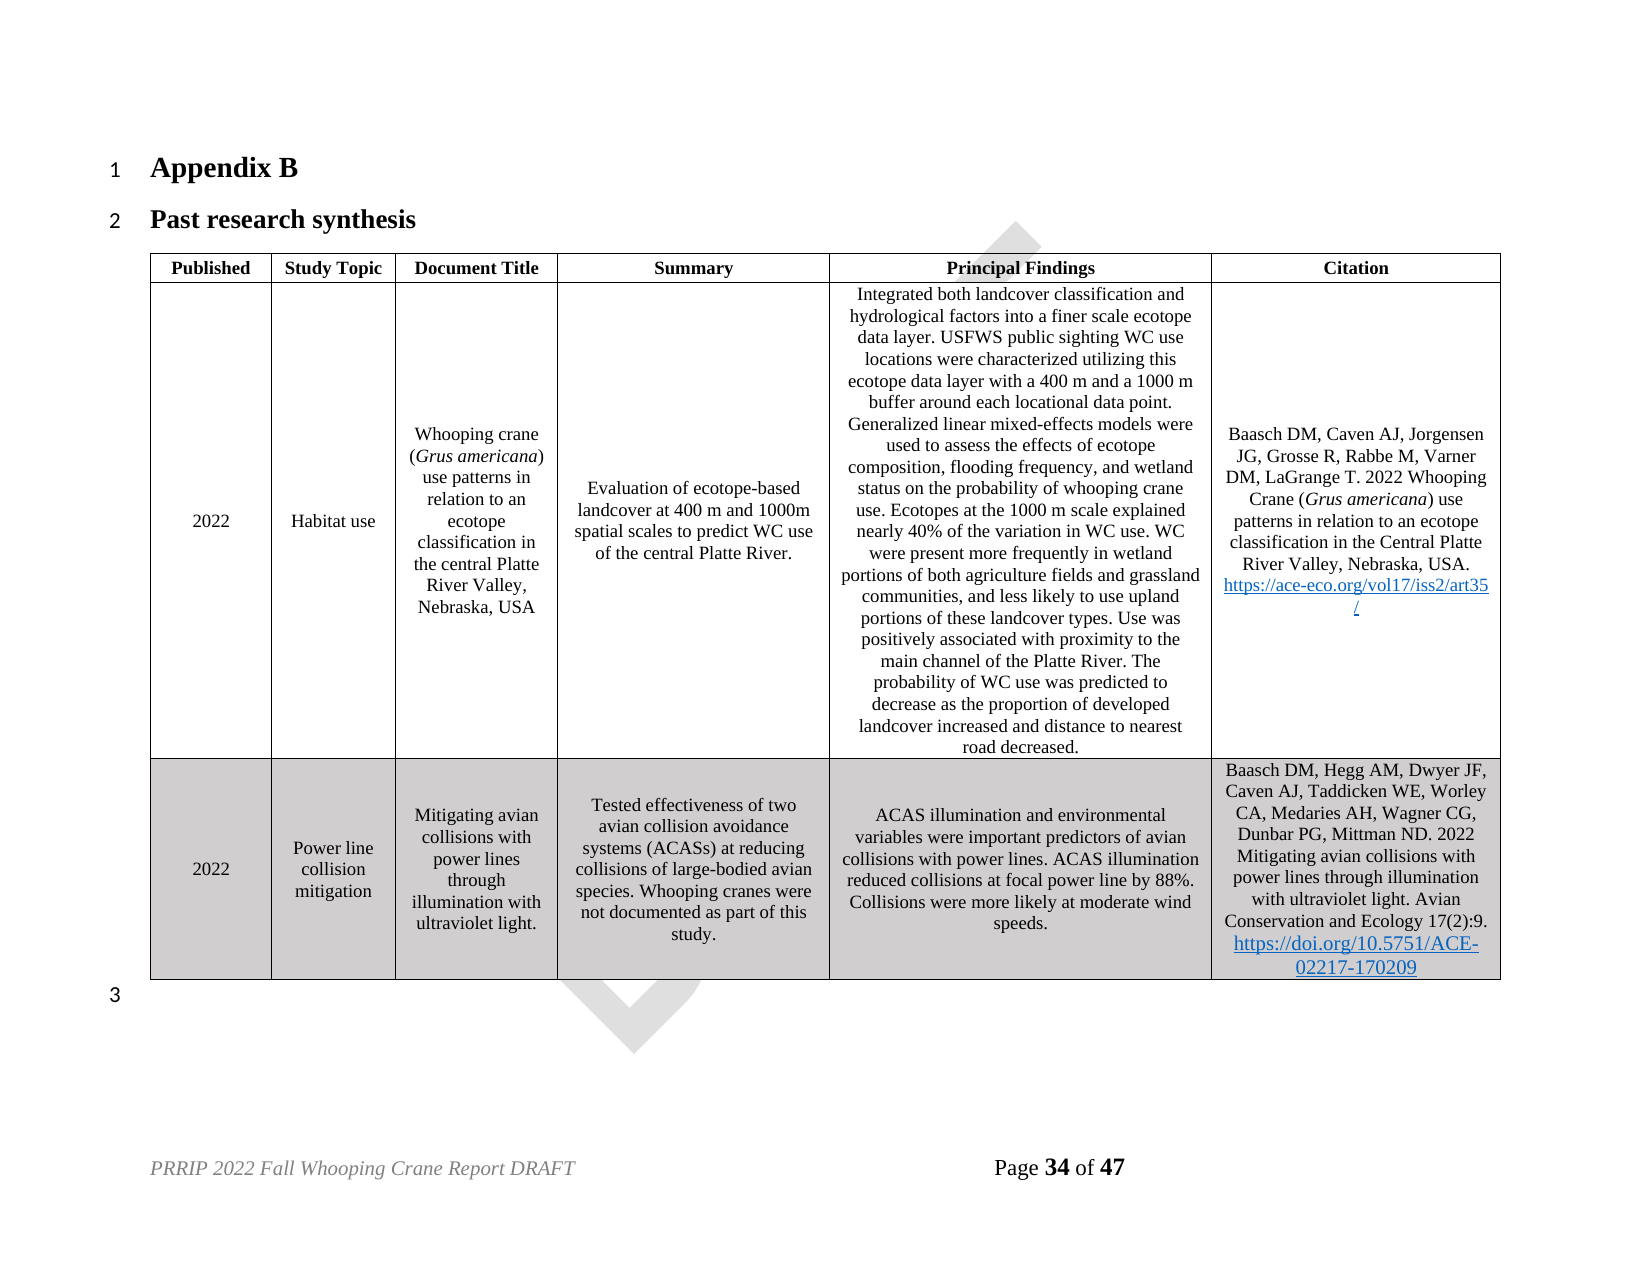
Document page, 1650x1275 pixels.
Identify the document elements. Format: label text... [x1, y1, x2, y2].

table_cell Whooping crane (Grus americana) use patterns in relation to an ecotope classification in the central Platte River Valley, Nebraska, USA [396, 283, 557, 758]
table_cell ACAS illumination and environmental variables were important predictors of avian collisions with power lines. ACAS illumination reduced collisions at focal power line by 88%. Collisions were more likely at moderate wind speeds. [830, 759, 1211, 979]
table_cell 2022 [151, 283, 271, 758]
table_cell Mitigating avian collisions with power lines through illumination with ultraviolet light. [396, 759, 557, 979]
table_header Citation [1212, 254, 1500, 282]
table_cell Baasch DM, Caven AJ, Jorgensen JG, Grosse R, Rabbe M, Varner DM, LaGrange T. 2022 Whooping Crane (Grus americana) use patterns in relation to an ecotope classification in the Central Platte River Valley, Nebraska, USA. https://ace-eco.org/vol17/iss2/art35/ [1212, 283, 1500, 758]
table_header Published [151, 254, 271, 282]
table_header Principal Findings [830, 254, 1211, 282]
table_cell Baasch DM, Hegg AM, Dwyer JF, Caven AJ, Taddicken WE, Worley CA, Medaries AH, Wagner CG, Dunbar PG, Mittman ND. 2022 Mitigating avian collisions with power lines through illumination with ultraviolet light. Avian Conservation and Ecology 17(2):9. https://doi.org/10.5751/ACE-02217-170209 [1212, 759, 1500, 979]
table_header Study Topic [272, 254, 395, 282]
table_cell Evaluation of ecotope-based landcover at 400 m and 1000m spatial scales to predict WC use of the central Platte River. [558, 283, 829, 758]
table_header Summary [558, 254, 829, 282]
text Past research synthesis [150, 203, 1500, 234]
table_cell Habitat use [272, 283, 395, 758]
table_cell Tested effectiveness of two avian collision avoidance systems (ACASs) at reducing collisions of large-bodied avian species. Whooping cranes were not documented as part of this study. [558, 759, 829, 979]
table_cell Power line collision mitigation [272, 759, 395, 979]
subtitle Appendix B [150, 150, 1500, 183]
table_header Document Title [396, 254, 557, 282]
table_cell 2022 [151, 759, 271, 979]
table_cell Integrated both landcover classification and hydrological factors into a finer scale ecotope data layer. USFWS public sighting WC use locations were characterized utilizing this ecotope data layer with a 400 m and a 1000 m buffer around each locational data point. Generalized linear mixed-effects models were used to assess the effects of ecotope composition, flooding frequency, and wetland status on the probability of whooping crane use. Ecotopes at the 1000 m scale explained nearly 40% of the variation in WC use. WC were present more frequently in wetland portions of both agriculture fields and grassland communities, and less likely to use upland portions of these landcover types. Use was positively associated with proximity to the main channel of the Platte River. The probability of WC use was predicted to decrease as the proportion of developed landcover increased and distance to nearest road decreased. [830, 283, 1211, 758]
